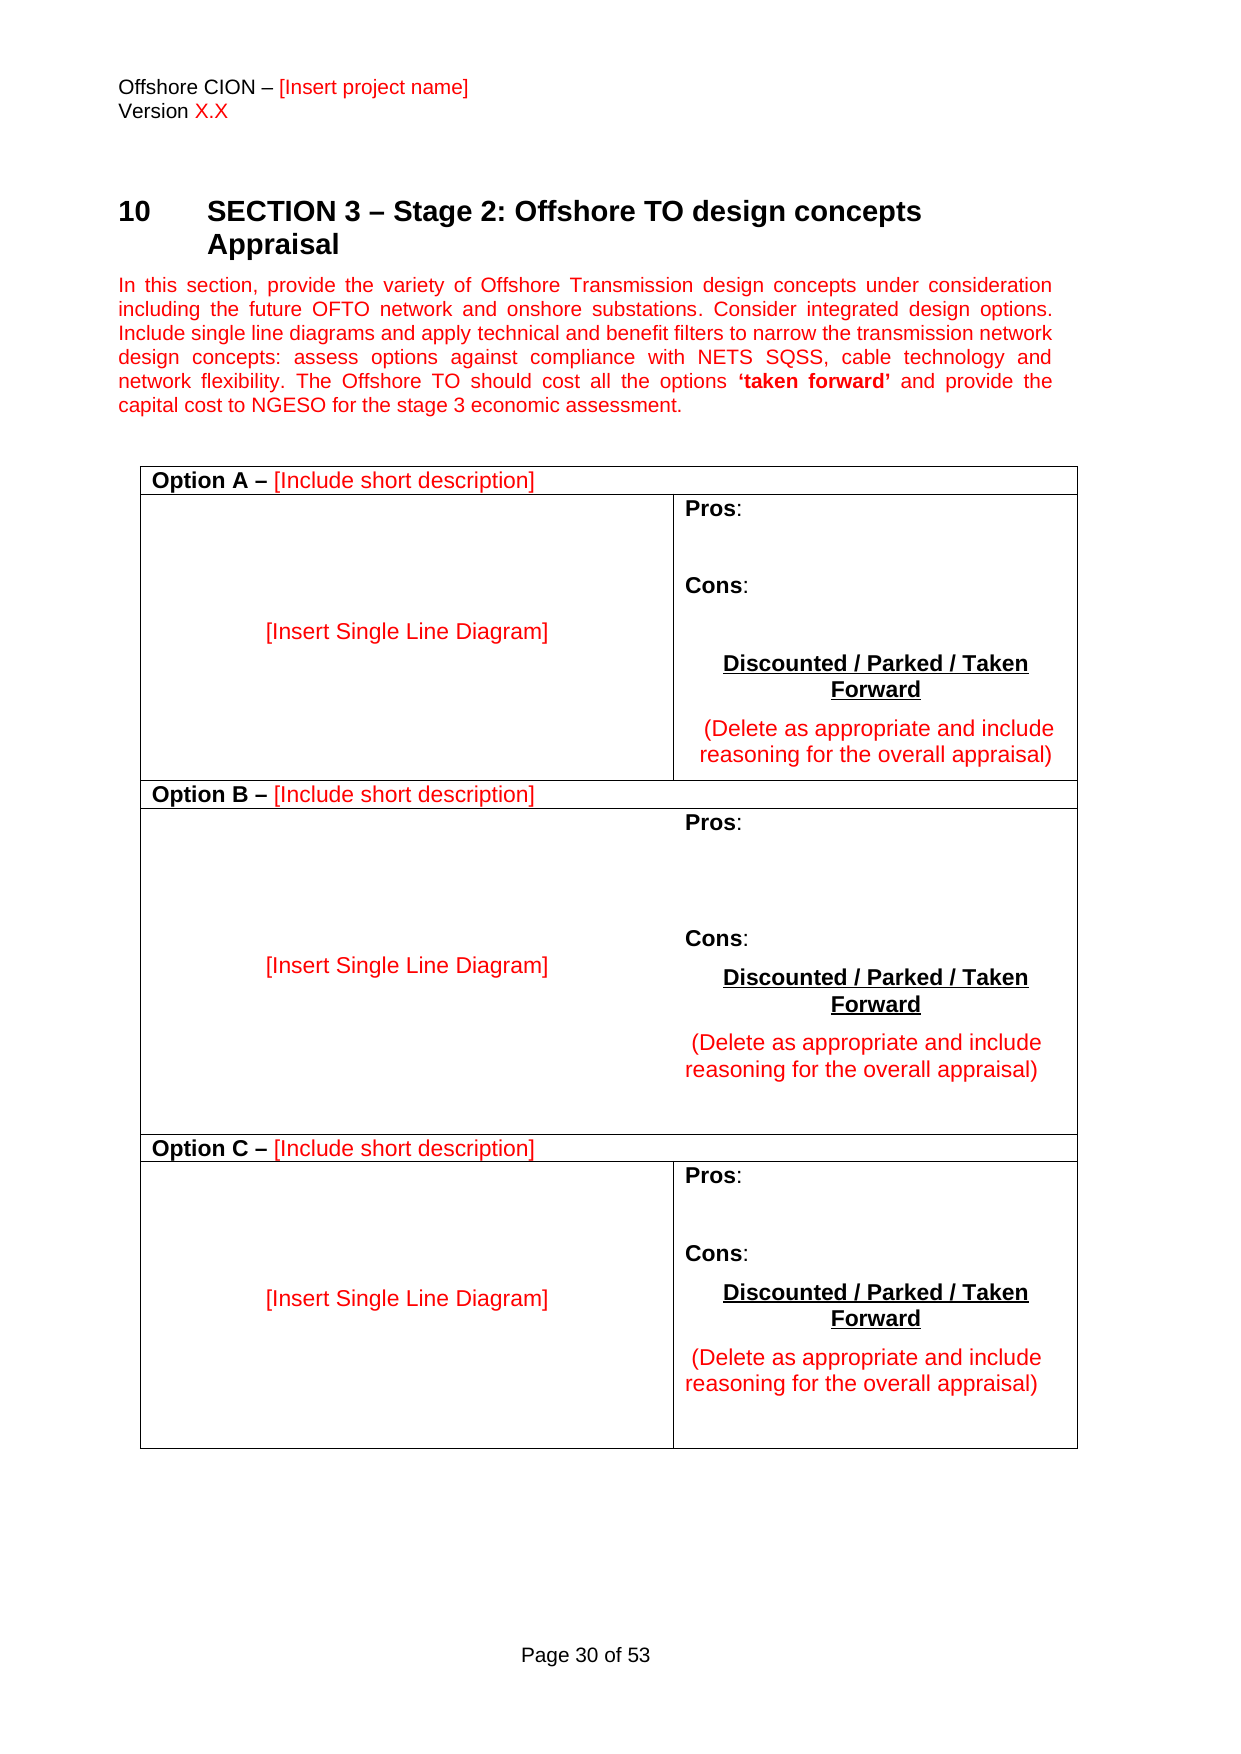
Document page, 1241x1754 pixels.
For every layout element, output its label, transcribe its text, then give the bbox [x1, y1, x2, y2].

table_cell Pros: Cons: Discounted / Parked / Taken Forward (Delete as appropriate and include reasoning for the overall appraisal) [674, 809, 1077, 1133]
table_cell Pros: Cons: Discounted / Parked / Taken Forward (Delete as appropriate and include reasoning for the overall appraisal) [674, 1162, 1077, 1448]
table_cell Option B – [Include short description] [141, 781, 1077, 808]
table_cell Option C – [Include short description] [141, 1135, 1077, 1161]
text In this section, provide the variety of Offshore Transmission design concepts under consideration including the future OFTO network and onshore substations. Consider integrated design options. Include single line diagrams and apply technical and benefit filters to narrow the transmission network design concepts: assess options against compliance with NETS SQSS, cable technology and network flexibility. The Offshore TO should cost all the options ‘taken forward’ and provide the capital cost to NGESO for the stage 3 economic assessment. [118, 273, 1053, 417]
table_cell [Insert Single Line Diagram] [141, 495, 673, 780]
table_cell [Insert Single Line Diagram] [141, 809, 674, 1133]
table_header Option A – [Include short description] [141, 467, 1077, 493]
table_cell Pros: Cons: Discounted / Parked / Taken Forward (Delete as appropriate and include reasoning for the overall appraisal) [674, 495, 1077, 780]
table_cell [Insert Single Line Diagram] [141, 1162, 673, 1448]
subtitle SECTION 3 – Stage 2: Offshore TO design concepts Appraisal [118, 194, 1053, 261]
